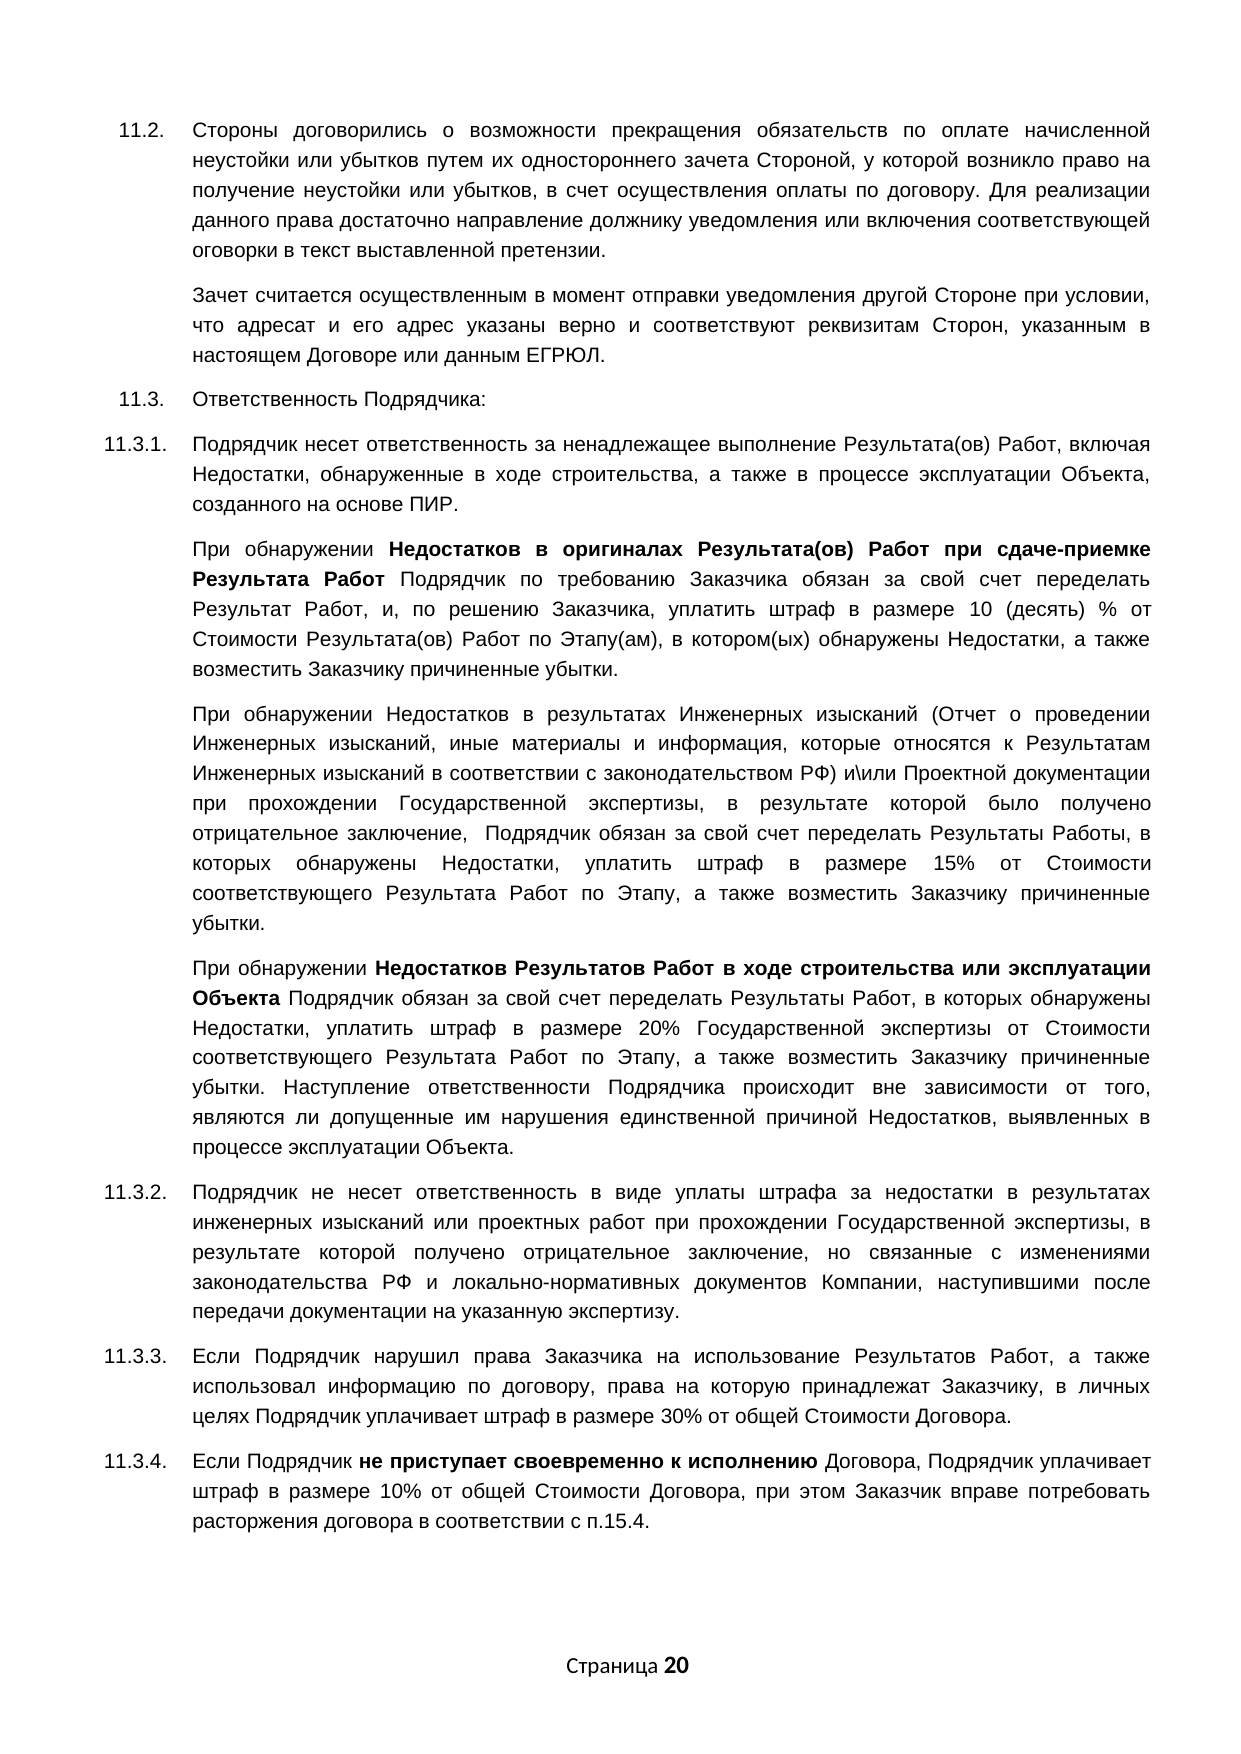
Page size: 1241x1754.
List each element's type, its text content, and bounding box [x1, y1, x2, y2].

list Если Подрядчик не приступает своевременно к исполнению Договора, Подрядчик уплачивает штраф в размере 10% от общей Стоимости Договора, при этом Заказчик вправе потребовать расторжения договора в соответствии с п.15.4. [103, 1449, 1152, 1533]
text Зачет считается осуществленным в момент отправки уведомления другой Стороне при условии, что адресат и его адрес указаны верно и соответствуют реквизитам Сторон, указанным в настоящем Договоре или данным ЕГРЮЛ. [192, 283, 1152, 366]
list Подрядчик не несет ответственность в виде уплаты штрафа за недостатки в результатах инженерных изысканий или проектных работ при прохождении Государственной экспертизы, в результате которой получено отрицательное заключение, но связанные с изменениями законодательства РФ и локально-нормативных документов Компании, наступившими после передачи документации на указанную экспертизу. [103, 1180, 1152, 1323]
list Подрядчик несет ответственность за ненадлежащее выполнение Результата(ов) Работ, включая Недостатки, обнаруженные в ходе строительства, а также в процессе эксплуатации Объекта, созданного на основе ПИР. [103, 432, 1152, 516]
list Ответственность Подрядчика: [118, 387, 1152, 411]
text При обнаружении Недостатков в оригиналах Результата(ов) Работ при сдаче-приемке Результата Работ Подрядчик по требованию Заказчика обязан за свой счет переделать Результат Работ, и, по решению Заказчика, уплатить штраф в размере 10 (десять) % от Стоимости Результата(ов) Работ по Этапу(ам), в котором(ых) обнаружены Недостатки, а также возместить Заказчику причиненные убытки. [192, 537, 1152, 680]
text При обнаружении Недостатков в результатах Инженерных изысканий (Отчет о проведении Инженерных изысканий, иные материалы и информация, которые относятся к Результатам Инженерных изысканий в соответствии с законодательством РФ) и\или Проектной документации при прохождении Государственной экспертизы, в результате которой было получено отрицательное заключение, Подрядчик обязан за свой счет переделать Результаты Работы, в которых обнаружены Недостатки, уплатить штраф в размере 15% от Стоимости соответствующего Результата Работ по Этапу, а также возместить Заказчику причиненные убытки. [192, 701, 1152, 934]
text При обнаружении Недостатков Результатов Работ в ходе строительства или эксплуатации Объекта Подрядчик обязан за свой счет переделать Результаты Работ, в которых обнаружены Недостатки, уплатить штраф в размере 20% Государственной экспертизы от Стоимости соответствующего Результата Работ по Этапу, а также возместить Заказчику причиненные убытки. Наступление ответственности Подрядчика происходит вне зависимости от того, являются ли допущенные им нарушения единственной причиной Недостатков, выявленных в процессе эксплуатации Объекта. [192, 956, 1152, 1159]
list Если Подрядчик нарушил права Заказчика на использование Результатов Работ, а также использовал информацию по договору, права на которую принадлежат Заказчику, в личных целях Подрядчик уплачивает штраф в размере 30% от общей Стоимости Договора. [103, 1344, 1152, 1428]
list Стороны договорились о возможности прекращения обязательств по оплате начисленной неустойки или убытков путем их одностороннего зачета Стороной, у которой возникло право на получение неустойки или убытков, в счет осуществления оплаты по договору. Для реализации данного права достаточно направление должнику уведомления или включения соответствующей оговорки в текст выставленной претензии. [118, 118, 1152, 262]
